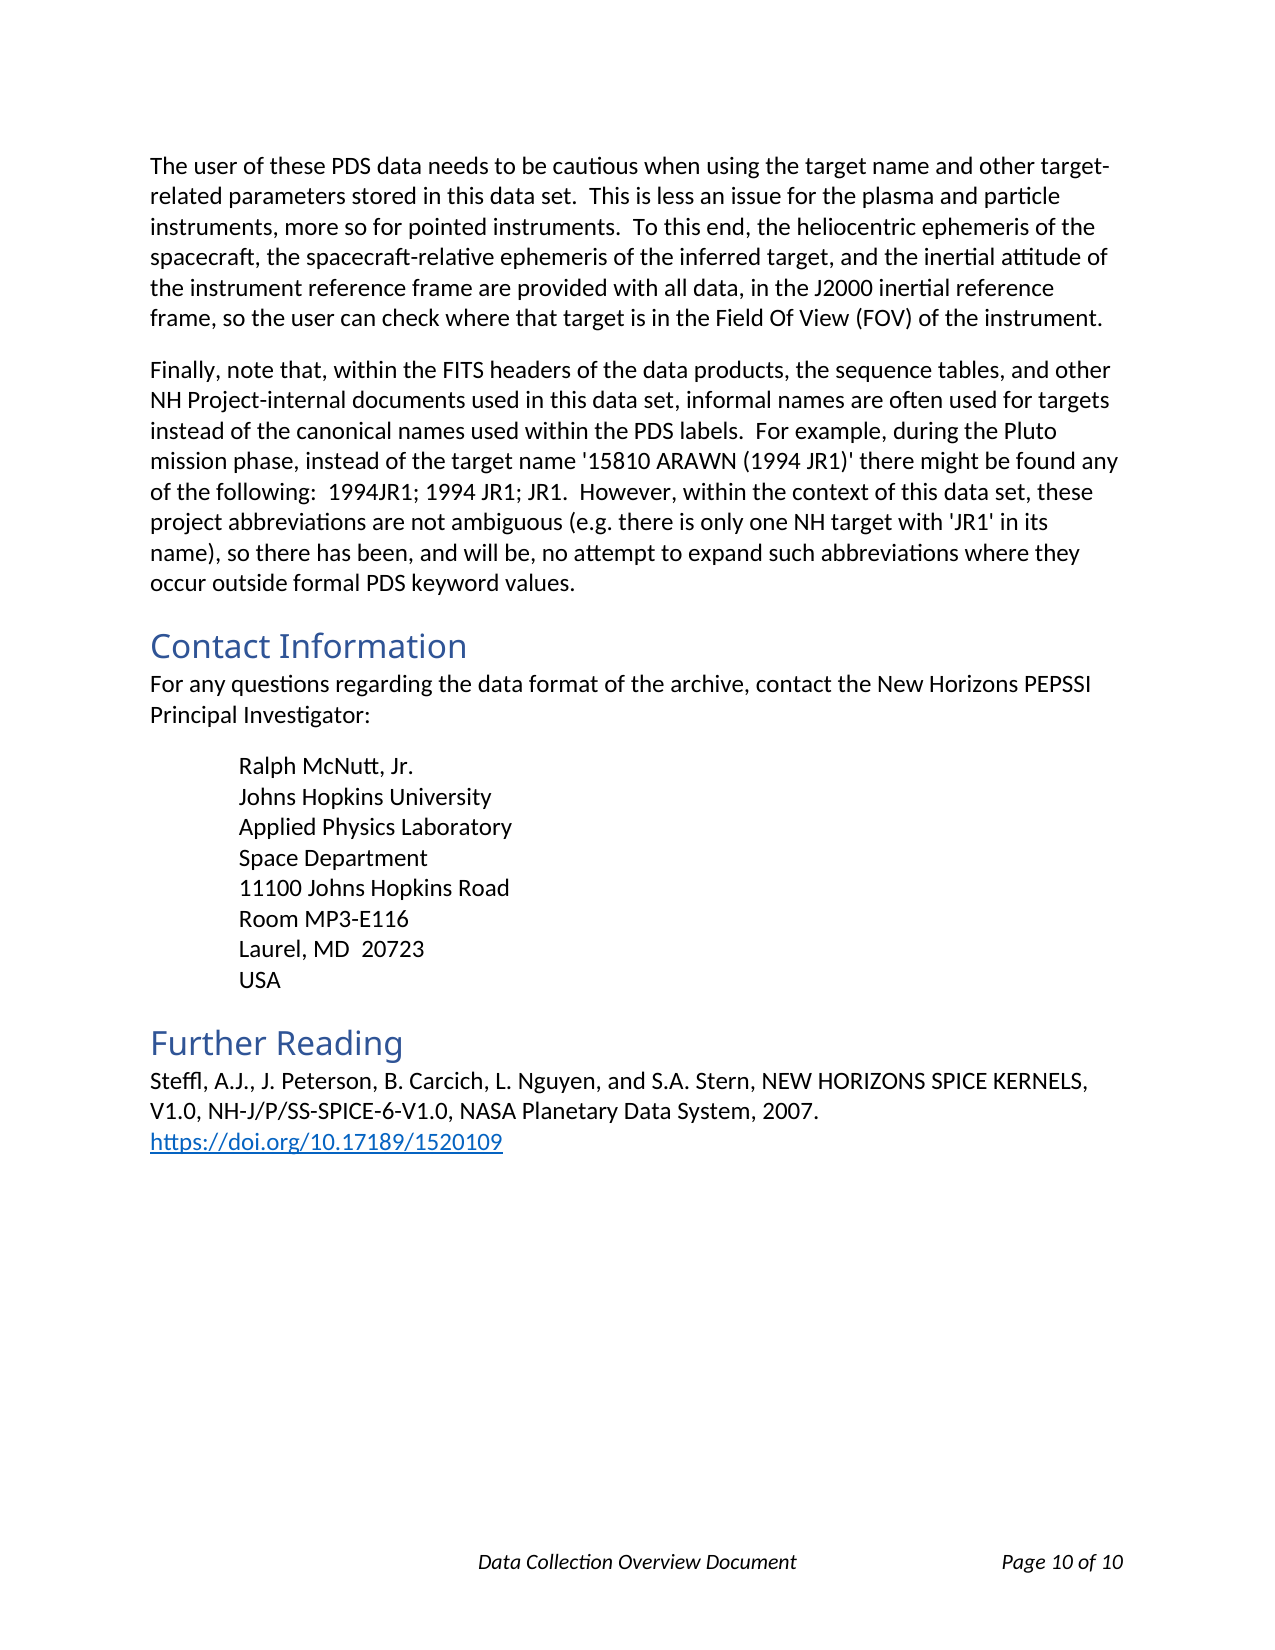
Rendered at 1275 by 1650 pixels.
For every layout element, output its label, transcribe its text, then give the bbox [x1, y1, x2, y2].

text Steffl, A.J., J. Peterson, B. Carcich, L. Nguyen, and S.A. Stern, NEW HORIZONS SPICE KERNELS, V1.0, NH-J/P/SS-SPICE-6-V1.0, NASA Planetary Data System, 2007. https://doi.org/10.17189/1520109 [150, 1065, 1125, 1157]
text Finally, note that, within the FITS headers of the data products, the sequence tables, and other NH Project-internal documents used in this data set, informal names are often used for targets instead of the canonical names used within the PDS labels. For example, during the Pluto mission phase, instead of the target name '15810 ARAWN (1994 JR1)' there might be found any of the following: 1994JR1; 1994 JR1; JR1. However, within the context of this data set, these project abbreviations are not ambiguous (e.g. there is only one NH target with 'JR1' in its name), so there has been, and will be, no attempt to expand such abbreviations where they occur outside formal PDS keyword values. [150, 354, 1125, 598]
text The user of these PDS data needs to be cautious when using the target name and other target-related parameters stored in this data set. This is less an issue for the plasma and particle instruments, more so for pointed instruments. To this end, the heliocentric ephemeris of the spacecraft, the spacecraft-relative ephemeris of the inferred target, and the inertial attitude of the instrument reference frame are provided with all data, in the J2000 inertial reference frame, so the user can check where that target is in the Field Of View (FOV) of the instrument. [150, 150, 1125, 333]
subtitle Contact Information [150, 623, 1125, 668]
text Ralph McNutt, Jr. Johns Hopkins University Applied Physics Laboratory Space Department 11100 Johns Hopkins Road Room MP3-E116 Laurel, MD 20723 USA [239, 750, 1125, 994]
text For any questions regarding the data format of the archive, contact the New Horizons PEPSSI Principal Investigator: [150, 668, 1125, 729]
subtitle Further Reading [150, 1019, 1125, 1065]
